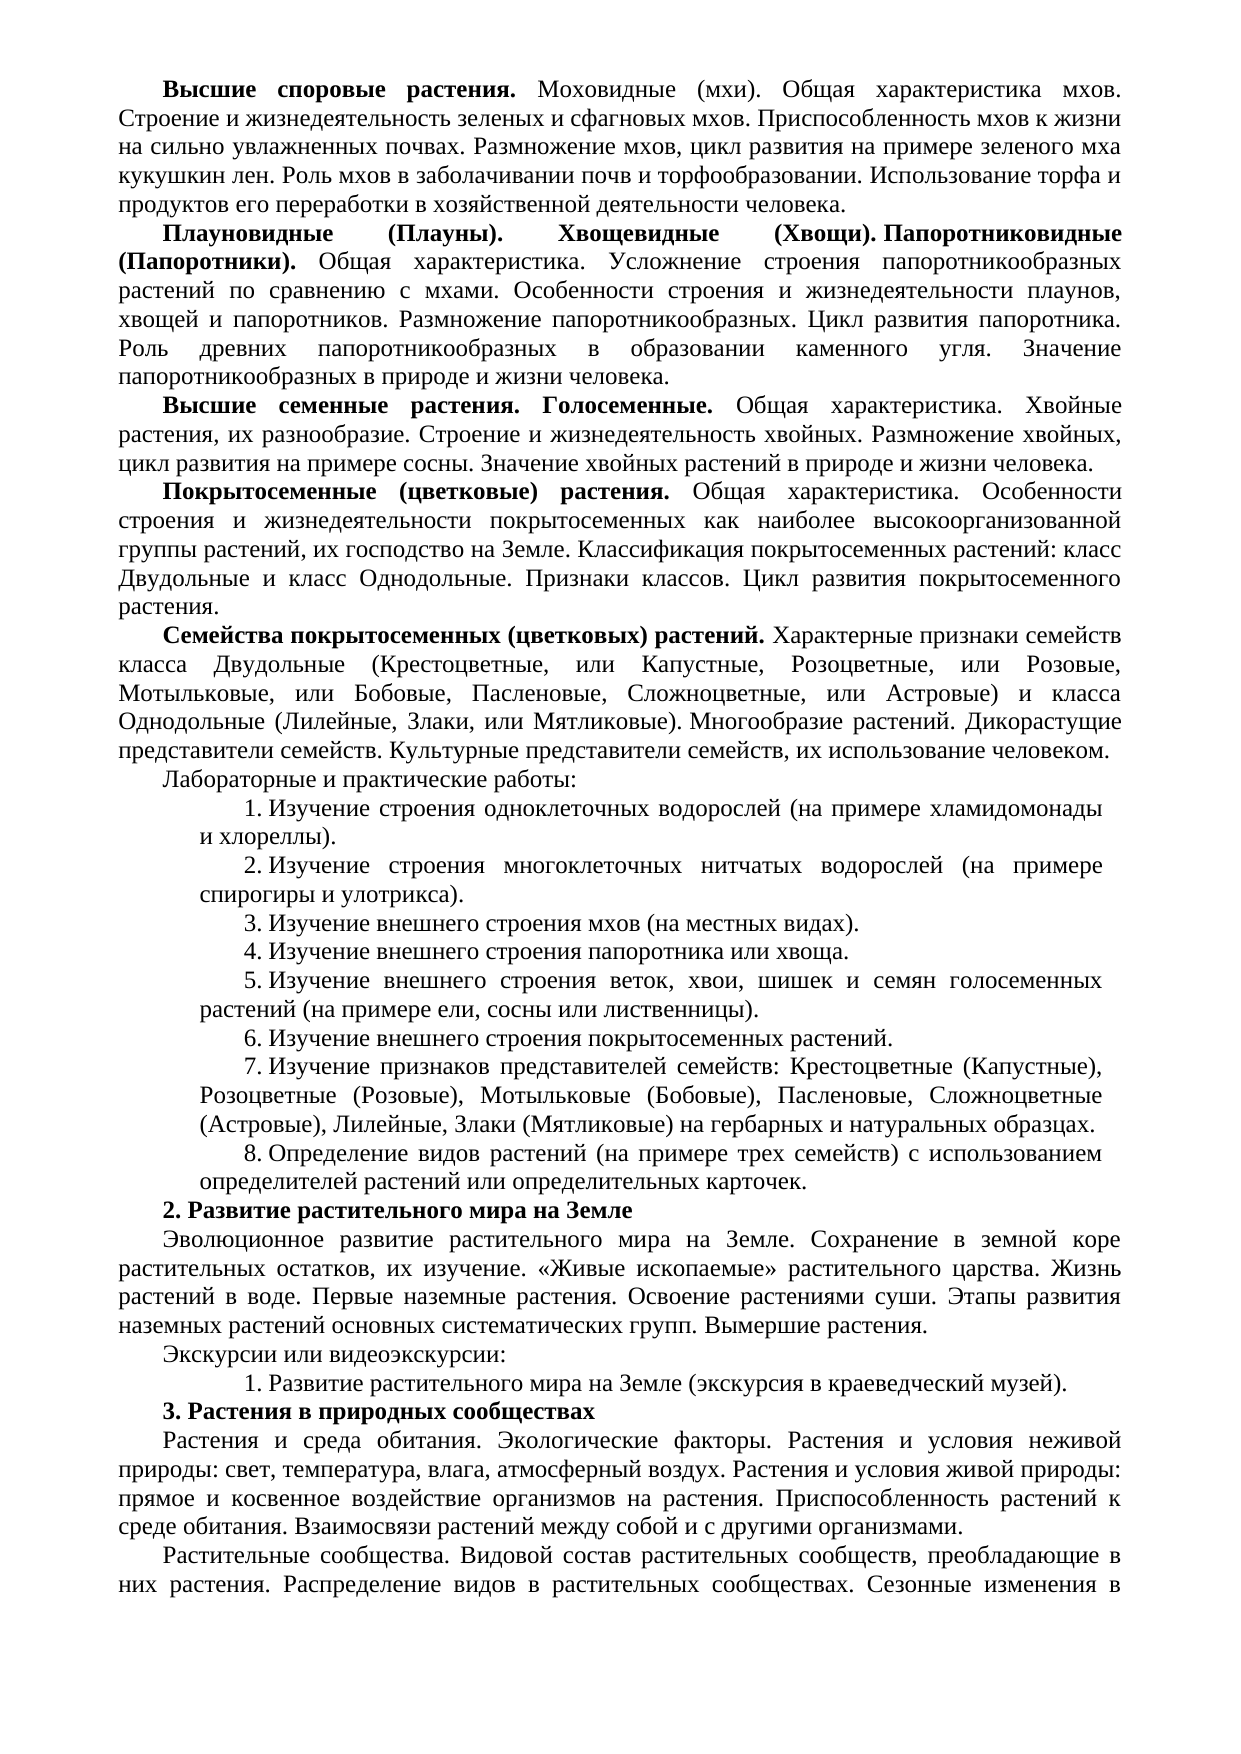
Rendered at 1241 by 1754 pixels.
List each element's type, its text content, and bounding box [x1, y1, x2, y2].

text 2. Развитие растительного мира на Земле [118, 1195, 1122, 1224]
text Растения и среда обитания. Экологические факторы. Растения и условия неживой природы: свет, температура, влага, атмосферный воздух. Растения и условия живой природы: прямое и косвенное воздействие организмов на растения. Приспособленность растений к среде обитания. Взаимосвязи растений между собой и с другими организмами. [118, 1425, 1122, 1540]
text Эволюционное развитие растительного мира на Земле. Сохранение в земной коре растительных остатков, их изучение. «Живые ископаемые» растительного царства. Жизнь растений в воде. Первые наземные растения. Освоение растениями суши. Этапы развития наземных растений основных систематических групп. Вымершие растения. [118, 1224, 1122, 1339]
list Изучение строения одноклеточных водорослей (на примере хламидомонады и хлореллы). [199, 793, 1103, 850]
text Высшие семенные растения. Голосеменные. Общая характеристика. Хвойные растения, их разнообразие. Строение и жизнедеятельность хвойных. Размножение хвойных, цикл развития на примере сосны. Значение хвойных растений в природе и жизни человека. [118, 390, 1122, 476]
list Изучение внешнего строения покрытосеменных растений. [199, 1023, 1103, 1051]
list Изучение внешнего строения мхов (на местных видах). [199, 908, 1103, 936]
list Развитие растительного мира на Земле (экскурсия в краеведческий музей). [199, 1368, 1103, 1396]
text Плауновидные (Плауны). Хвощевидные (Хвощи). Папоротниковидные (Папоротники). Общая характеристика. Усложнение строения папоротникообразных растений по сравнению с мхами. Особенности строения и жизнедеятельности плаунов, хвощей и папоротников. Размножение папоротникообразных. Цикл развития папоротника. Роль древних папоротникообразных в образовании каменного угля. Значение папоротникообразных в природе и жизни человека. [118, 218, 1122, 390]
list Изучение внешнего строения папоротника или хвоща. [199, 936, 1103, 965]
text Семейства покрытосеменных (цветковых) растений. Характерные признаки семейств класса Двудольные (Крестоцветные, или Капустные, Розоцветные, или Розовые, Мотыльковые, или Бобовые, Пасленовые, Сложноцветные, или Астровые) и класса Однодольные (Лилейные, Злаки, или Мятликовые). Многообразие растений. Дикорастущие представители семейств. Культурные представители семейств, их использование человеком. [118, 620, 1122, 764]
text Высшие споровые растения. Моховидные (мхи). Общая характеристика мхов. Строение и жизнедеятельность зеленых и сфагновых мхов. Приспособленность мхов к жизни на сильно увлажненных почвах. Размножение мхов, цикл развития на примере зеленого мха кукушкин лен. Роль мхов в заболачивании почв и торфообразовании. Использование торфа и продуктов его переработки в хозяйственной деятельности человека. [118, 74, 1122, 218]
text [118, 1540, 1122, 1598]
text Лабораторные и практические работы: [118, 764, 1122, 793]
text Покрытосеменные (цветковые) растения. Общая характеристика. Особенности строения и жизнедеятельности покрытосеменных как наиболее высокоорганизованной группы растений, их господство на Земле. Классификация покрытосеменных растений: класс Двудольные и класс Однодольные. Признаки классов. Цикл развития покрытосеменного растения. [118, 476, 1122, 620]
list Изучение признаков представителей семейств: Крестоцветные (Капустные), Розоцветные (Розовые), Мотыльковые (Бобовые), Пасленовые, Сложноцветные (Астровые), Лилейные, Злаки (Мятликовые) на гербарных и натуральных образцах. [199, 1051, 1103, 1138]
text 3. Растения в природных сообществах [118, 1396, 1122, 1425]
list Определение видов растений (на примере трех семейств) с использованием определителей растений или определительных карточек. [199, 1138, 1103, 1195]
list Изучение строения многоклеточных нитчатых водорослей (на примере спирогиры и улотрикса). [199, 850, 1103, 908]
list Изучение внешнего строения веток, хвои, шишек и семян голосеменных растений (на примере ели, сосны или лиственницы). [199, 965, 1103, 1023]
text Экскурсии или видеоэкскурсии: [118, 1339, 1122, 1368]
